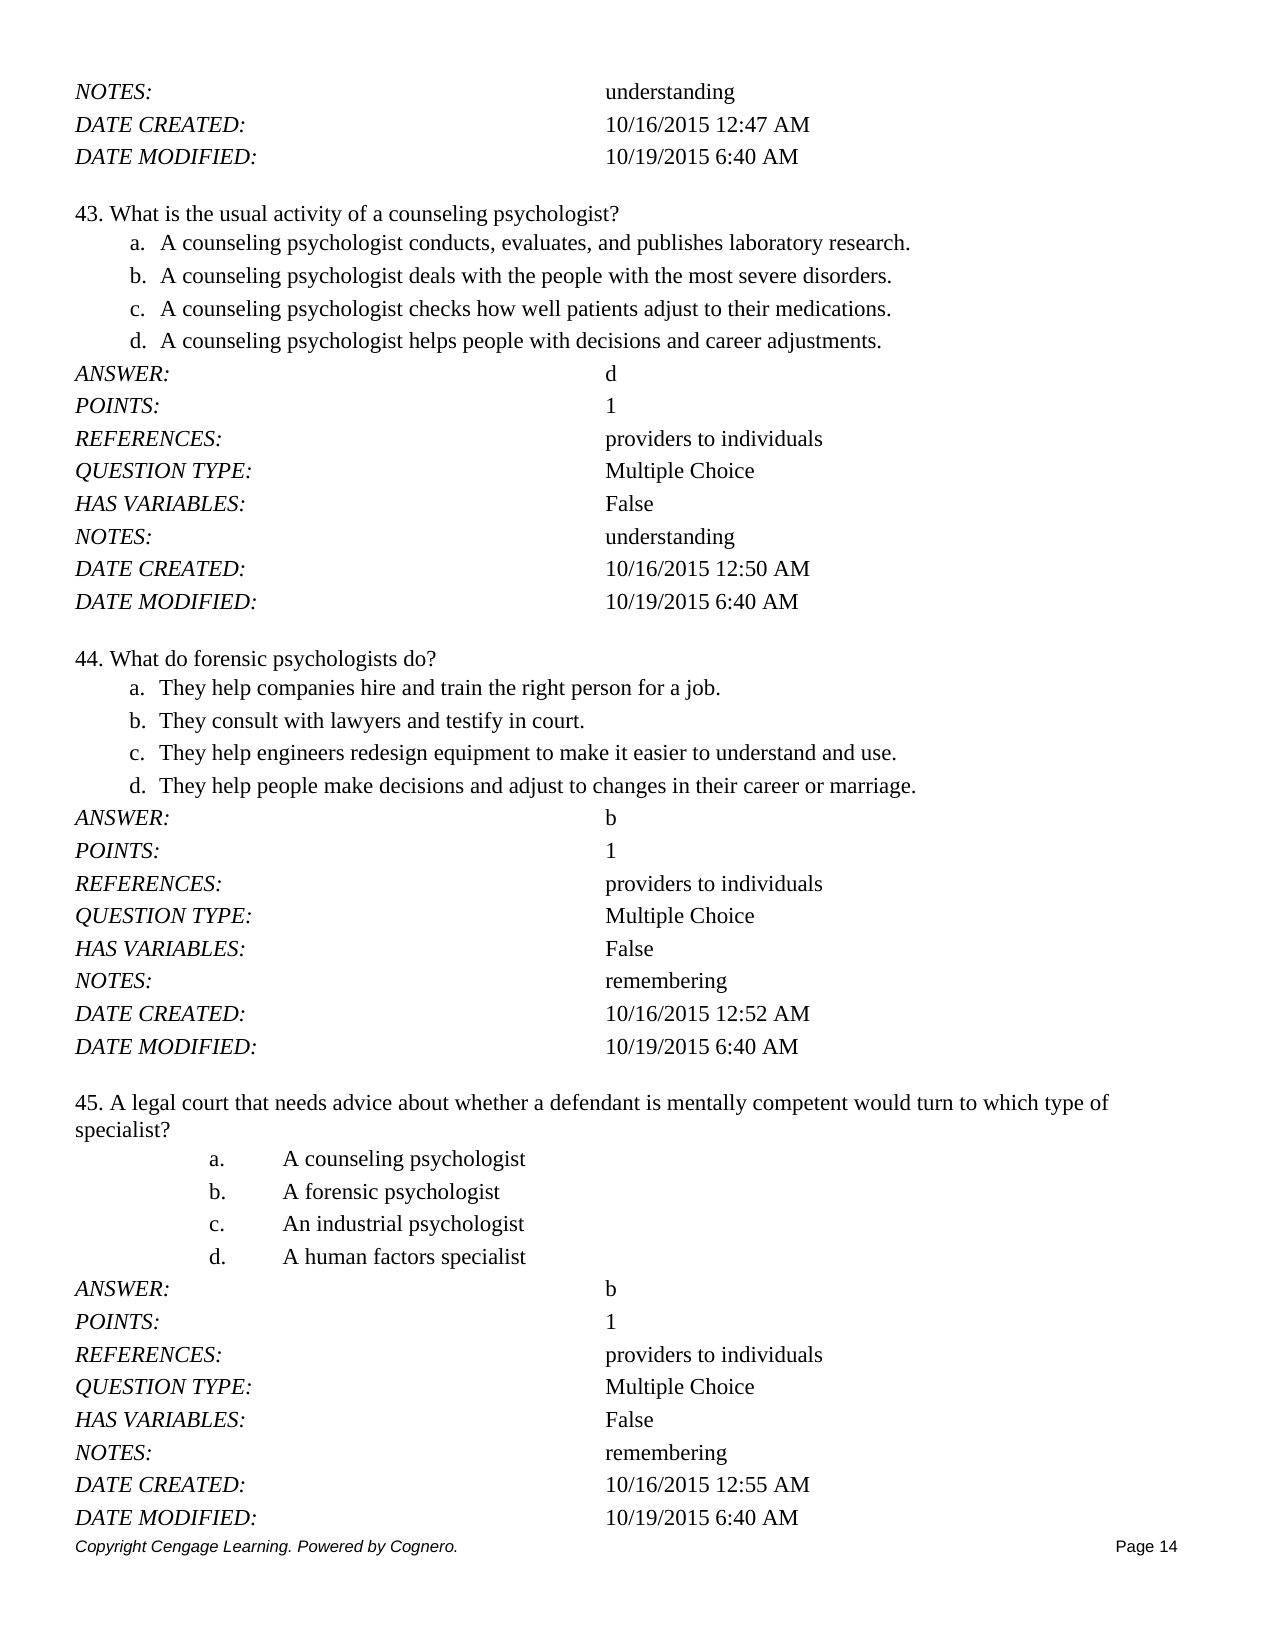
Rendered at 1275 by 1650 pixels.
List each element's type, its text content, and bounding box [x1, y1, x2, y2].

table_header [75, 75, 1200, 173]
table_header 45. ​A legal court that needs advice about whether a defendant is mentally competent would turn to which type of specialist? [75, 1089, 1200, 1533]
table_header 43. ​What is the usual activity of a counseling psychologist? [75, 200, 1200, 618]
table_header 44. ​What do forensic psychologists do? [75, 645, 1200, 1062]
